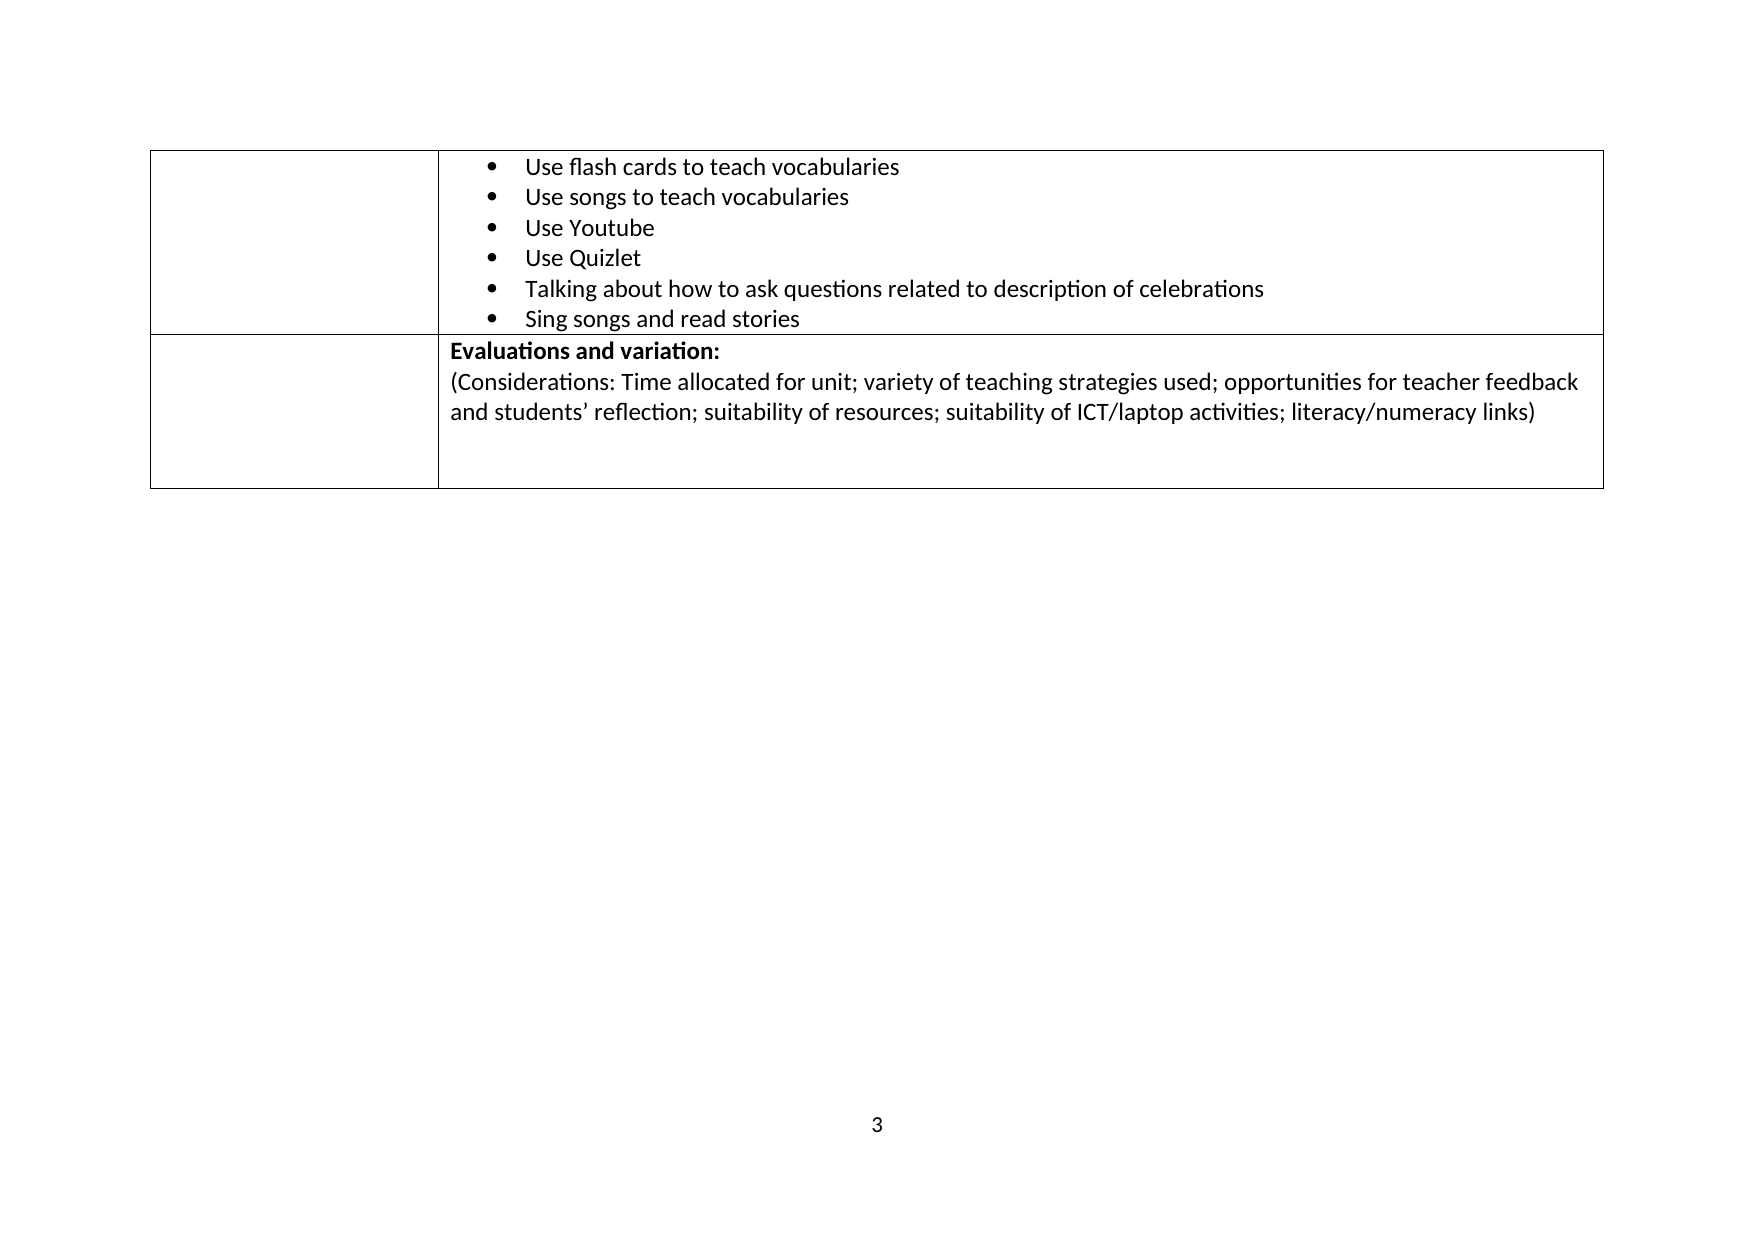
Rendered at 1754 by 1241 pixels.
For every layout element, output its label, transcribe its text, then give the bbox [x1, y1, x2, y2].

table_cell Evaluations and variation: (Considerations: Time allocated for unit; variety of teaching strategies used; opportunities for teacher feedback and students’ reflection; suitability of resources; suitability of ICT/laptop activities; literacy/numeracy links) [439, 335, 1603, 488]
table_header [151, 151, 438, 334]
table_cell [151, 335, 438, 488]
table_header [439, 151, 1603, 334]
